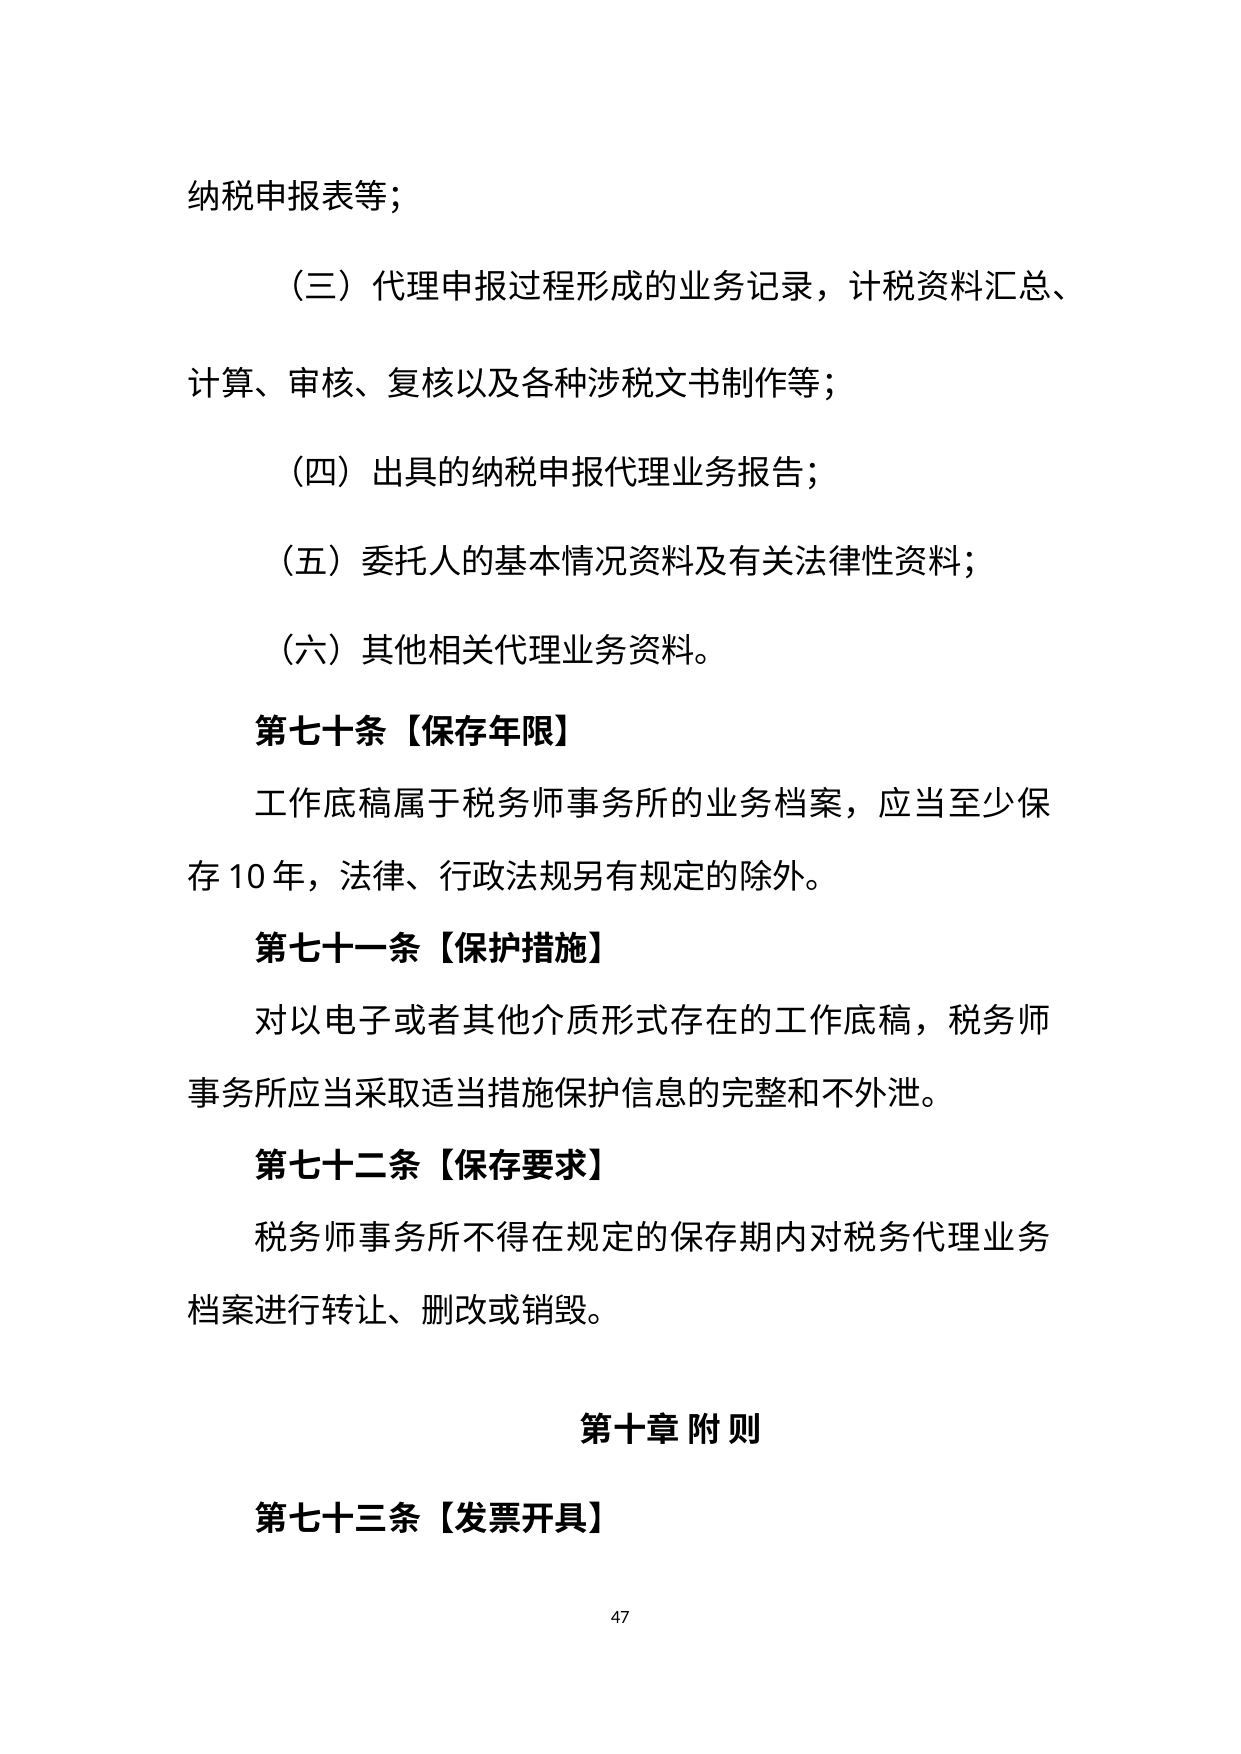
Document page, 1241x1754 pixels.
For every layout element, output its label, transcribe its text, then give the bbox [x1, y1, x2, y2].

text （六）其他相关代理业务资料。 [187, 616, 1053, 681]
text 工作底稿属于税务师事务所的业务档案，应当至少保存10年，法律、行政法规另有规定的除外。 [187, 777, 1053, 898]
text 第七十条【保存年限】 [187, 705, 1053, 753]
text （三）代理申报过程形成的业务记录，计税资料汇总、计算、审核、复核以及各种涉税文书制作等； [187, 251, 1053, 413]
text 对以电子或者其他介质形式存在的工作底稿，税务师事务所应当采取适当措施保护信息的完整和不外泄。 [187, 994, 1053, 1115]
text 第七十三条【发票开具】 [187, 1483, 1053, 1548]
text 税务师事务所不得在规定的保存期内对税务代理业务档案进行转让、删改或销毁。 [187, 1211, 1053, 1332]
text 第七十一条【保护措施】 [187, 922, 1053, 970]
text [187, 162, 1053, 227]
text （五）委托人的基本情况资料及有关法律性资料； [187, 527, 1053, 592]
text 第十章 附 则 [187, 1394, 1053, 1459]
text （四）出具的纳税申报代理业务报告； [187, 438, 1053, 503]
text 第七十二条【保存要求】 [187, 1139, 1053, 1187]
